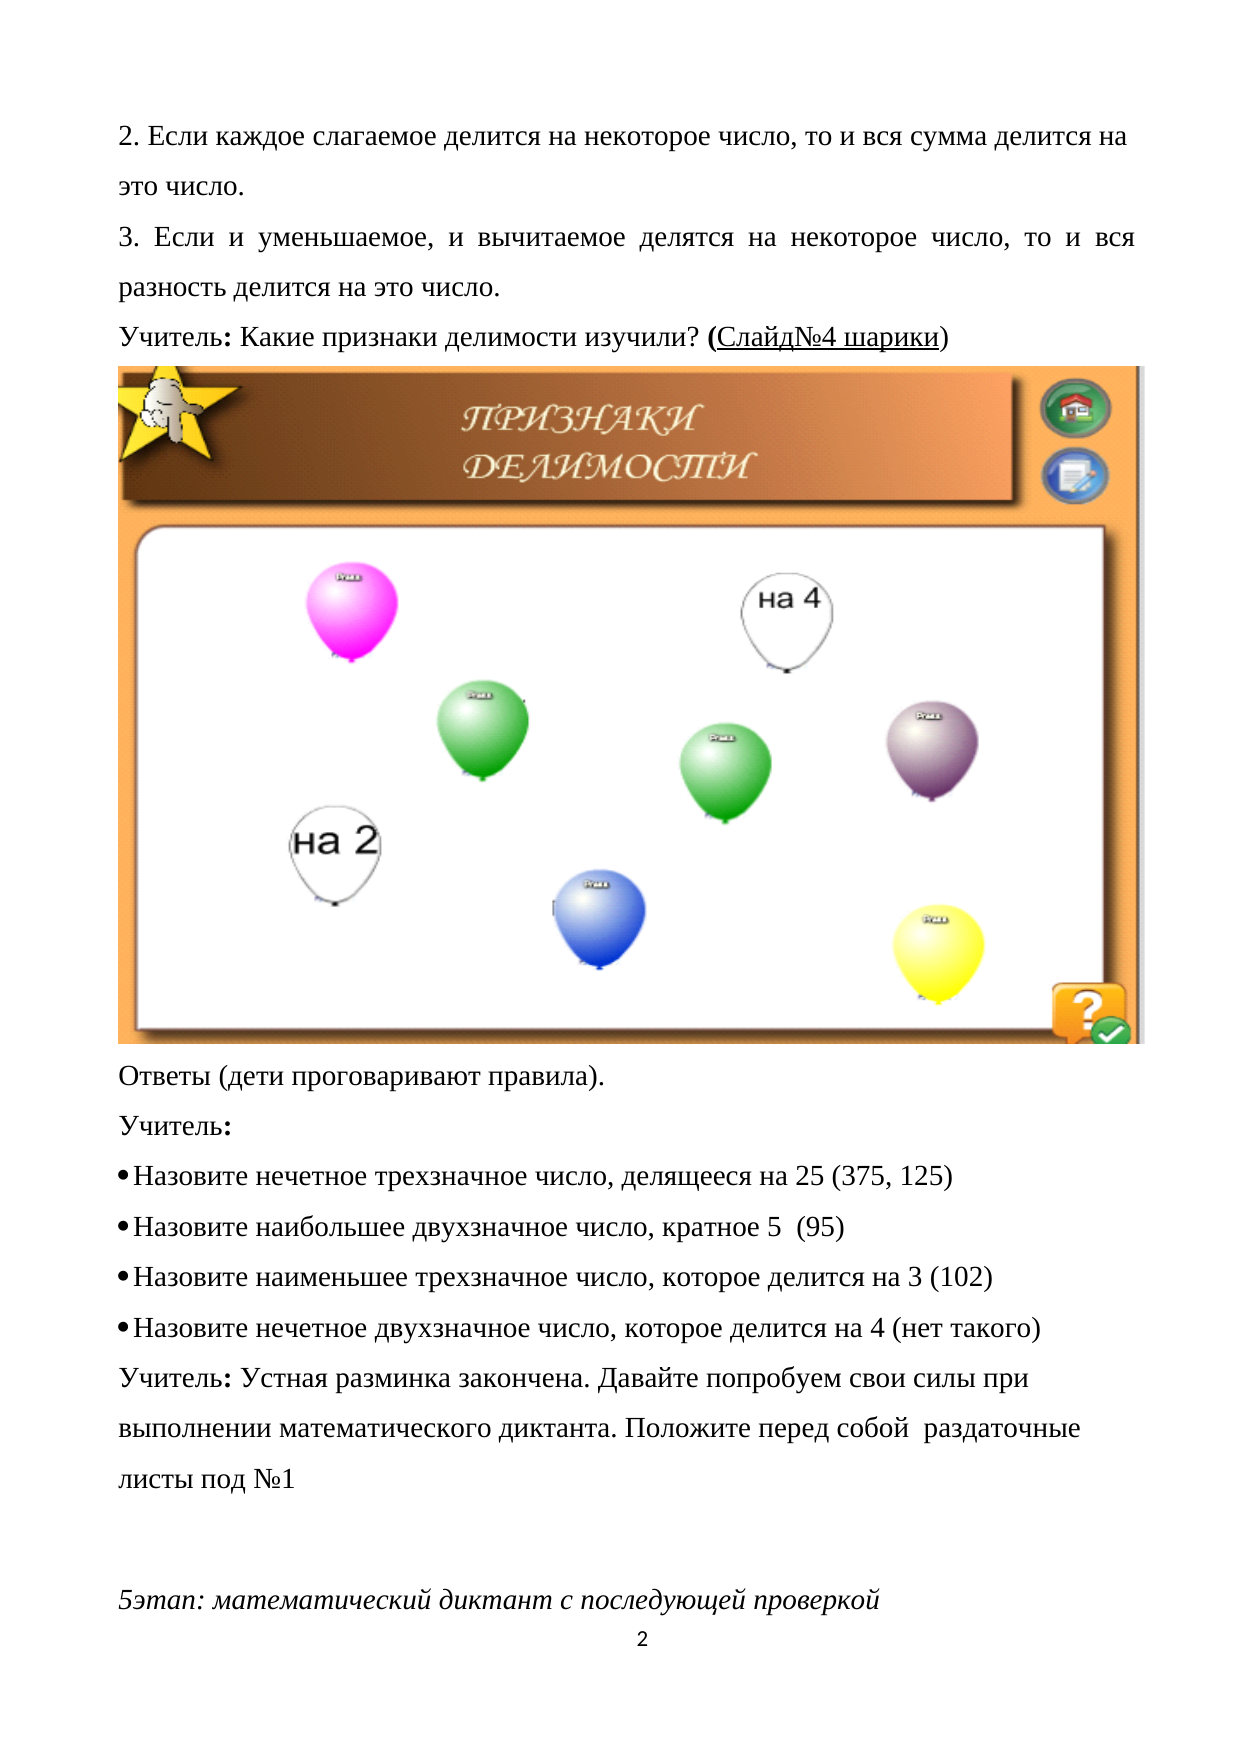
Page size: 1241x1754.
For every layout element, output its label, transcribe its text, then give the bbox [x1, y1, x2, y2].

picture [118, 366, 1145, 1044]
text Ответы (дети проговаривают правила). [118, 1058, 1137, 1091]
text 2. Если каждое слагаемое делится на некоторое число, то и вся сумма делится на это число. [118, 118, 1137, 202]
list Назовите нечетное трехзначное число, делящееся на 25 (375, 125) [118, 1158, 1137, 1192]
list Учитель: Устная разминка закончена. Давайте попробуем свои силы при выполнении математического диктанта. Положите перед собой раздаточные листы под №1 [118, 1360, 1137, 1494]
text Учитель: Какие признаки делимости изучили? (Слайд№4 шарики) [118, 319, 1137, 366]
list Назовите наименьшее трехзначное число, которое делится на 3 (102) [118, 1259, 1137, 1293]
text 3. Если и уменьшаемое, и вычитаемое делятся на некоторое число, то и вся разность делится на это число. [118, 219, 1137, 303]
list Назовите нечетное двухзначное число, которое делится на 4 (нет такого) [118, 1310, 1137, 1343]
list Назовите наибольшее двухзначное число, кратное 5 (95) [118, 1209, 1137, 1242]
text 5этап: математический диктант с последующей проверкой [118, 1582, 1137, 1616]
text Учитель: [118, 1108, 1137, 1142]
